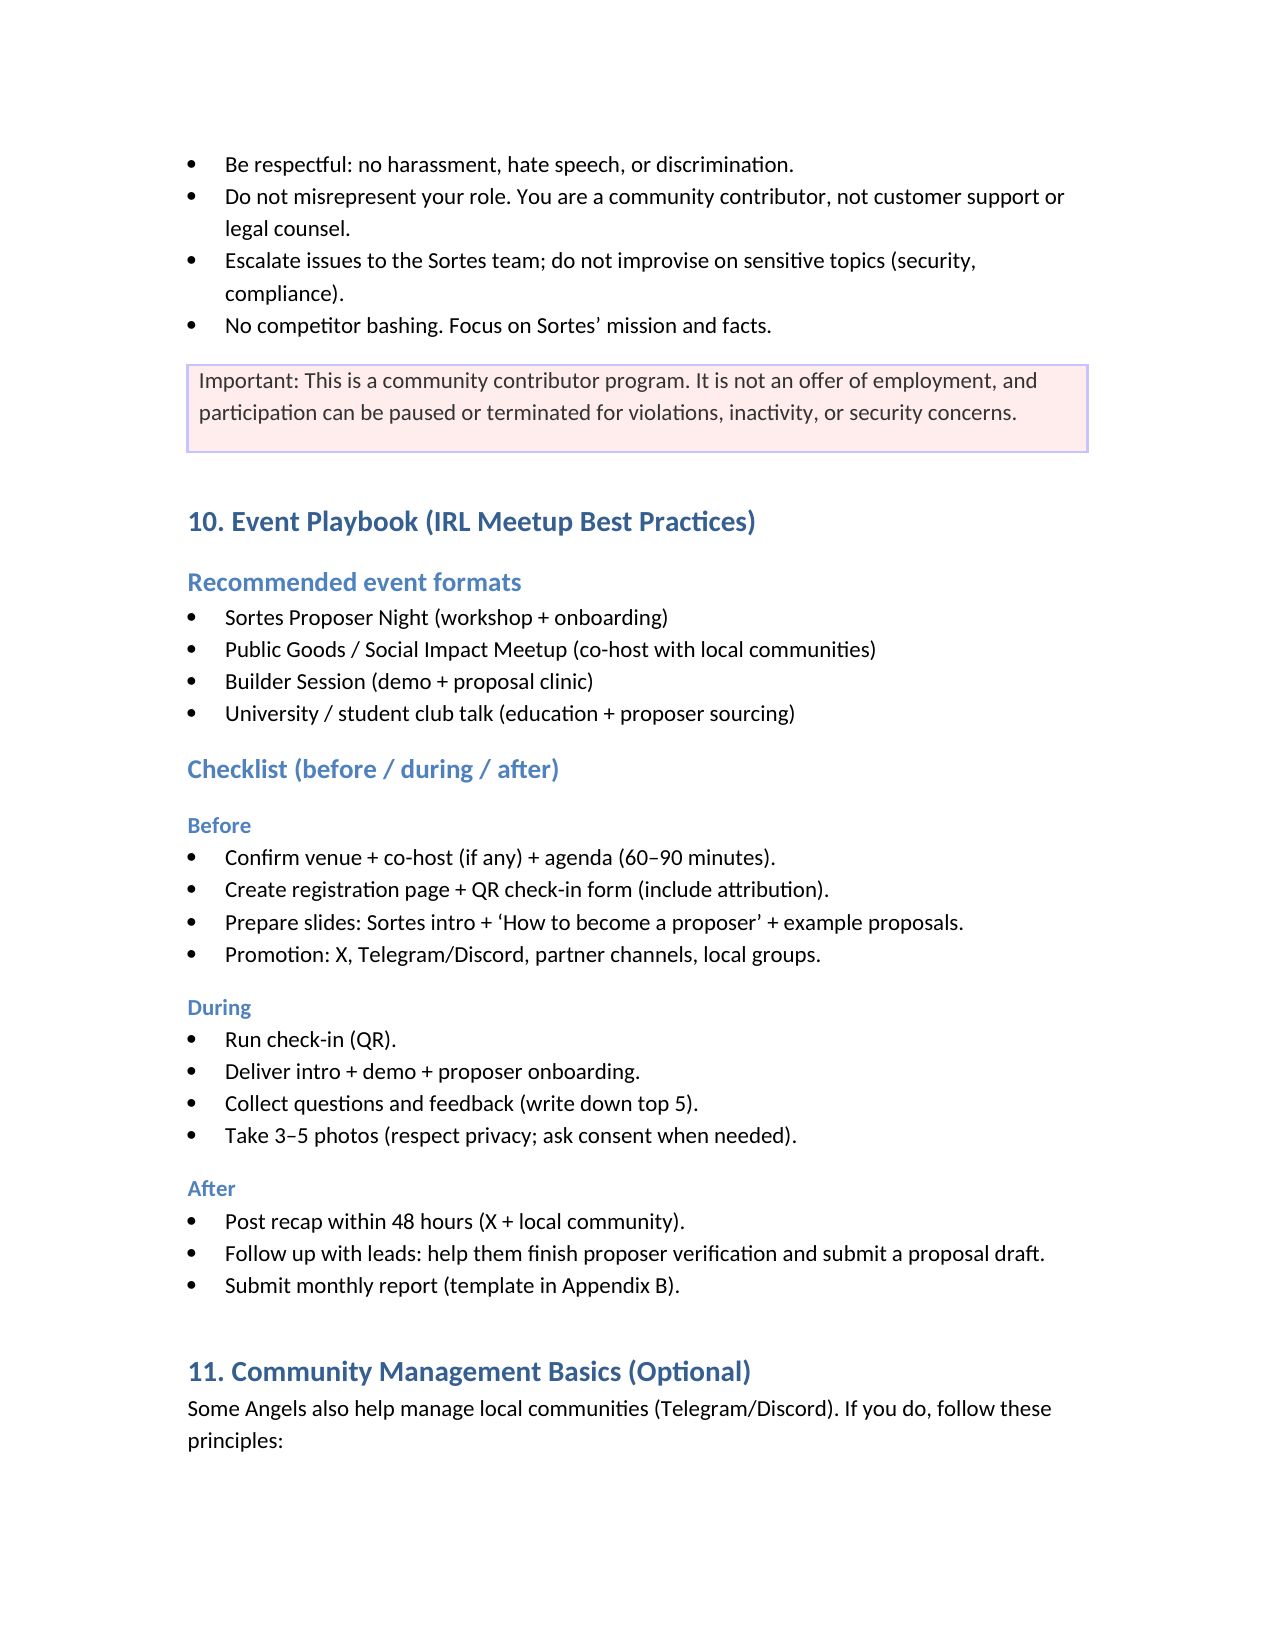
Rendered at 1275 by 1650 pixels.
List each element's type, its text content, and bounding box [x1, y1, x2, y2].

list Take 3–5 photos (respect privacy; ask consent when needed). [187, 1122, 1087, 1149]
subtitle 10. Event Playbook (IRL Meetup Best Practices) [187, 503, 1087, 539]
subtitle During [187, 993, 1087, 1021]
list Builder Session (demo + proposal clinic) [187, 667, 1087, 695]
subtitle After [187, 1174, 1087, 1203]
list No competitor bashing. Focus on Sortes’ mission and facts. [187, 311, 1087, 339]
list Deliver intro + demo + proposer onboarding. [187, 1057, 1087, 1085]
list Run check-in (QR). [187, 1025, 1087, 1053]
subtitle Checklist (before / during / after) [187, 752, 1087, 785]
list Be respectful: no harassment, hate speech, or discrimination. [187, 150, 1087, 178]
list Promotion: X, Telegram/Discord, partner channels, local groups. [187, 940, 1087, 968]
subtitle Recommended event formats [187, 565, 1087, 598]
list Post recap within 48 hours (X + local community). [187, 1207, 1087, 1235]
list Follow up with leads: help them finish proposer verification and submit a proposal draft. [187, 1239, 1087, 1267]
list Confirm venue + co-host (if any) + agenda (60–90 minutes). [187, 843, 1087, 871]
list Escalate issues to the Sortes team; do not improvise on sensitive topics (security, compliance). [187, 247, 1087, 307]
list Public Goods / Social Impact Meetup (co-host with local communities) [187, 635, 1087, 663]
list Submit monthly report (template in Appendix B). [187, 1271, 1087, 1299]
list Collect questions and feedback (write down top 5). [187, 1089, 1087, 1117]
subtitle Before [187, 811, 1087, 839]
list University / student club talk (education + proposer sourcing) [187, 699, 1087, 727]
text Some Angels also help manage local communities (Telegram/Discord). If you do, follow these principles: [187, 1394, 1087, 1454]
list Prepare slides: Sortes intro + ‘How to become a proposer’ + example proposals. [187, 908, 1087, 936]
list Sortes Proposer Night (workshop + onboarding) [187, 603, 1087, 631]
table_header Important: This is a community contributor program. It is not an offer of employment, and participation can be paused or terminated for violations, inactivity, or security concerns. [189, 366, 1086, 451]
list Do not misrepresent your role. You are a community contributor, not customer support or legal counsel. [187, 182, 1087, 242]
subtitle 11. Community Management Basics (Optional) [187, 1353, 1087, 1389]
list Create registration page + QR check-in form (include attribution). [187, 875, 1087, 903]
